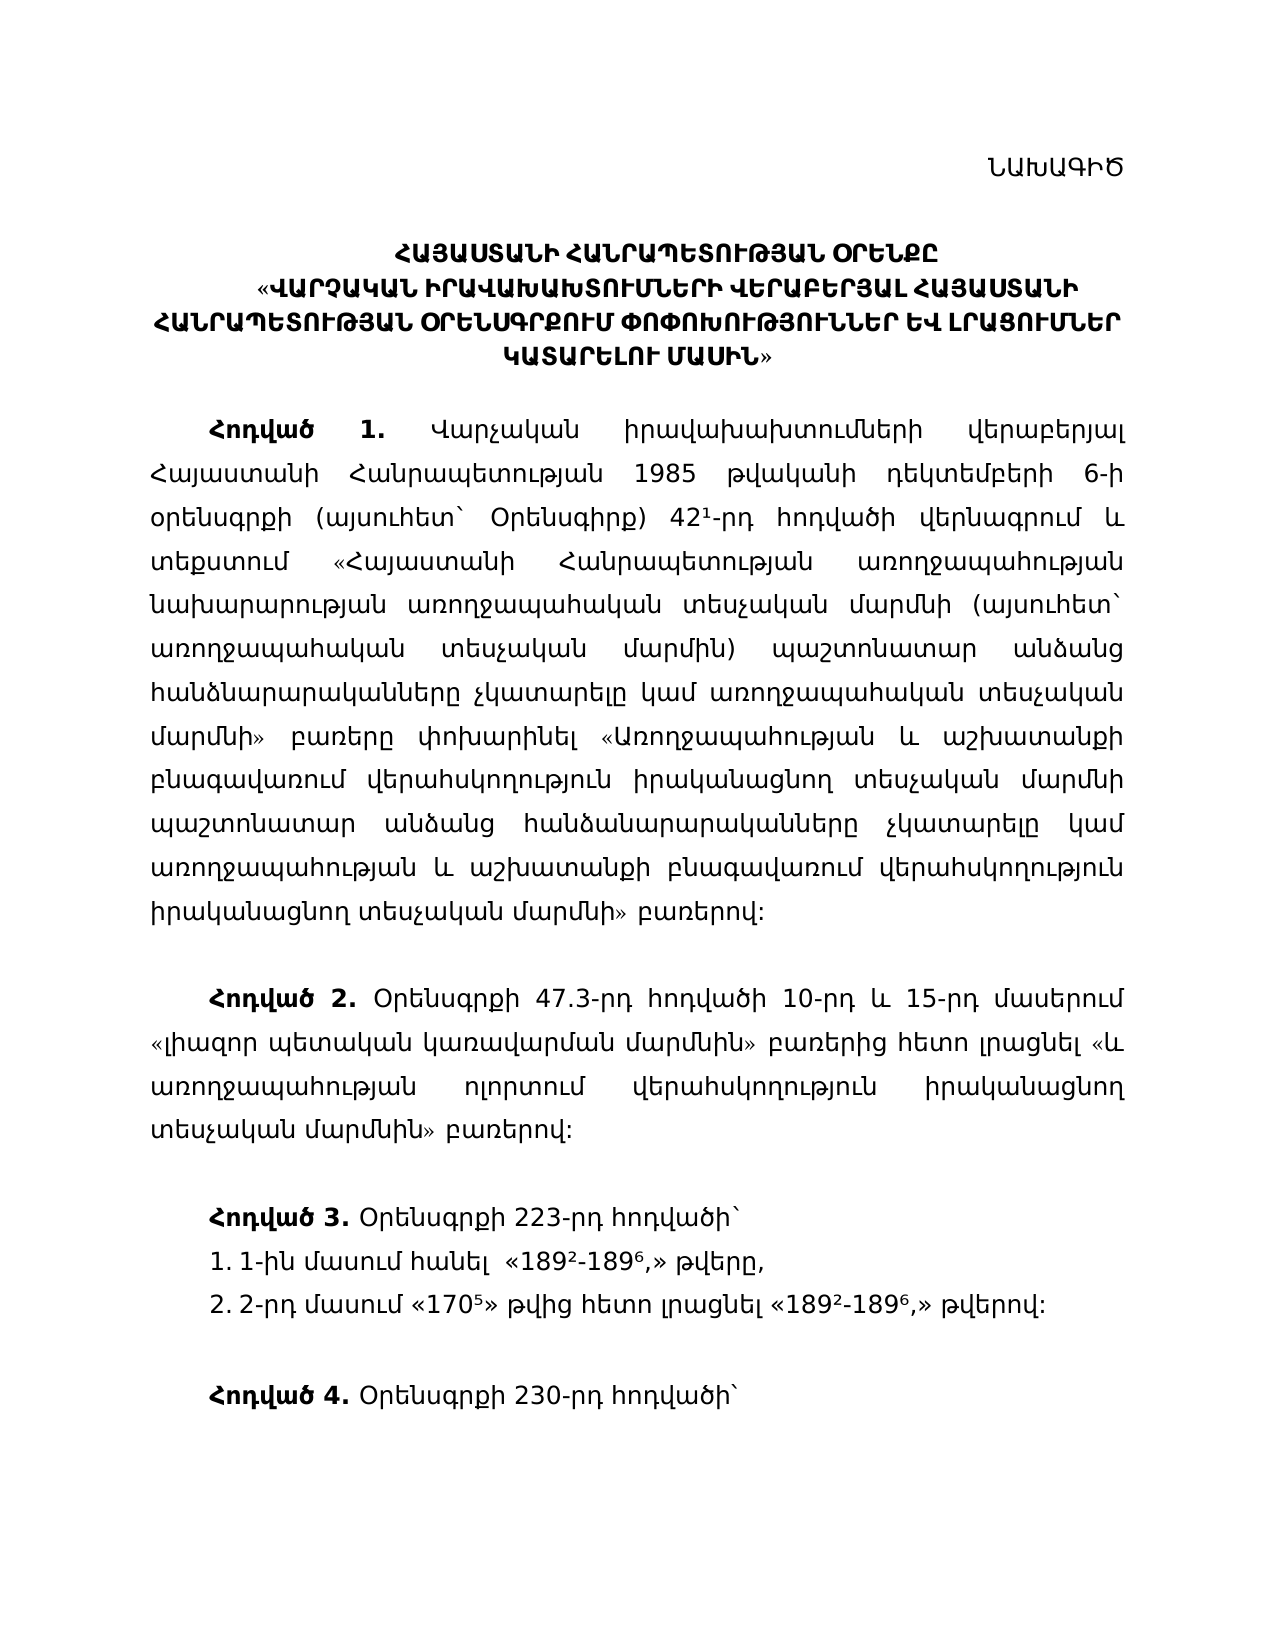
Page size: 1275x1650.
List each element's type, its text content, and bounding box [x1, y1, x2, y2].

text ՆԱԽԱԳԻԾ [150, 150, 1125, 184]
text Հոդված 3. Օրենսգրքի 223-րդ հոդվածի` [150, 1203, 1125, 1232]
text Հոդված 1. Վարչական իրավախախտումների վերաբերյալ Հայաստանի Հանրապետության 1985 թվականի դեկտեմբերի 6-ի օրենսգրքի (այսուհետ` Օրենսգիրք) 42¹-րդ հոդվածի վերնագրում և տեքստում Հայաստանի Հանրապետության առողջապահության նախարարության առողջապահական տեսչական մարմնի (այսուհետ` առողջապահական տեսչական մարմին) պաշտոնատար անձանց հանձնարարականները չկատարելը կամ առողջապահական տեսչական մարմնի բառերը փոխարինել Առողջապահության և աշխատանքի բնագավառում վերահսկողություն իրականացնող տեսչական մարմնի պաշտոնատար անձանց հանձանարարականները չկատարելը կամ առողջապահության և աշխատանքի բնագավառում վերահսկողություն իրականացնող տեսչական մարմնի բառերով: [150, 416, 1125, 926]
text Հոդված 2. Օրենսգրքի 47.3-րդ հոդվածի 10-րդ և 15-րդ մասերում լիազոր պետական կառավարման մարմնին բառերից հետո լրացնել և առողջապահության ոլորտում վերահսկողություն իրականացնող տեսչական մարմնին բառերով: [150, 984, 1125, 1145]
text ՀԱՅԱՍՏԱՆԻ ՀԱՆՐԱՊԵՏՈՒԹՅԱՆ ՕՐԵՆՔԸ [150, 236, 1125, 270]
text 2. 2-րդ մասում «170⁵» թվից հետո լրացնել «189²-189⁶,» թվերով: [150, 1291, 1125, 1320]
text 1. 1-ին մասում հանել «189²-189⁶,» թվերը, [150, 1247, 1125, 1276]
text ՎԱՐՉԱԿԱՆ ԻՐԱՎԱԽԱԽՏՈՒՄՆԵՐԻ ՎԵՐԱԲԵՐՅԱԼ ՀԱՅԱՍՏԱՆԻ ՀԱՆՐԱՊԵՏՈՒԹՅԱՆ ՕՐԵՆՍԳՐՔՈՒՄ ՓՈՓՈԽՈՒԹՅՈՒՆՆԵՐ ԵՎ ԼՐԱՑՈՒՄՆԵՐ ԿԱՏԱՐԵԼՈՒ ՄԱՍԻՆ [150, 270, 1125, 372]
text Հոդված 4. Օրենսգրքի 230-րդ հոդվածի՝ [150, 1378, 1125, 1412]
